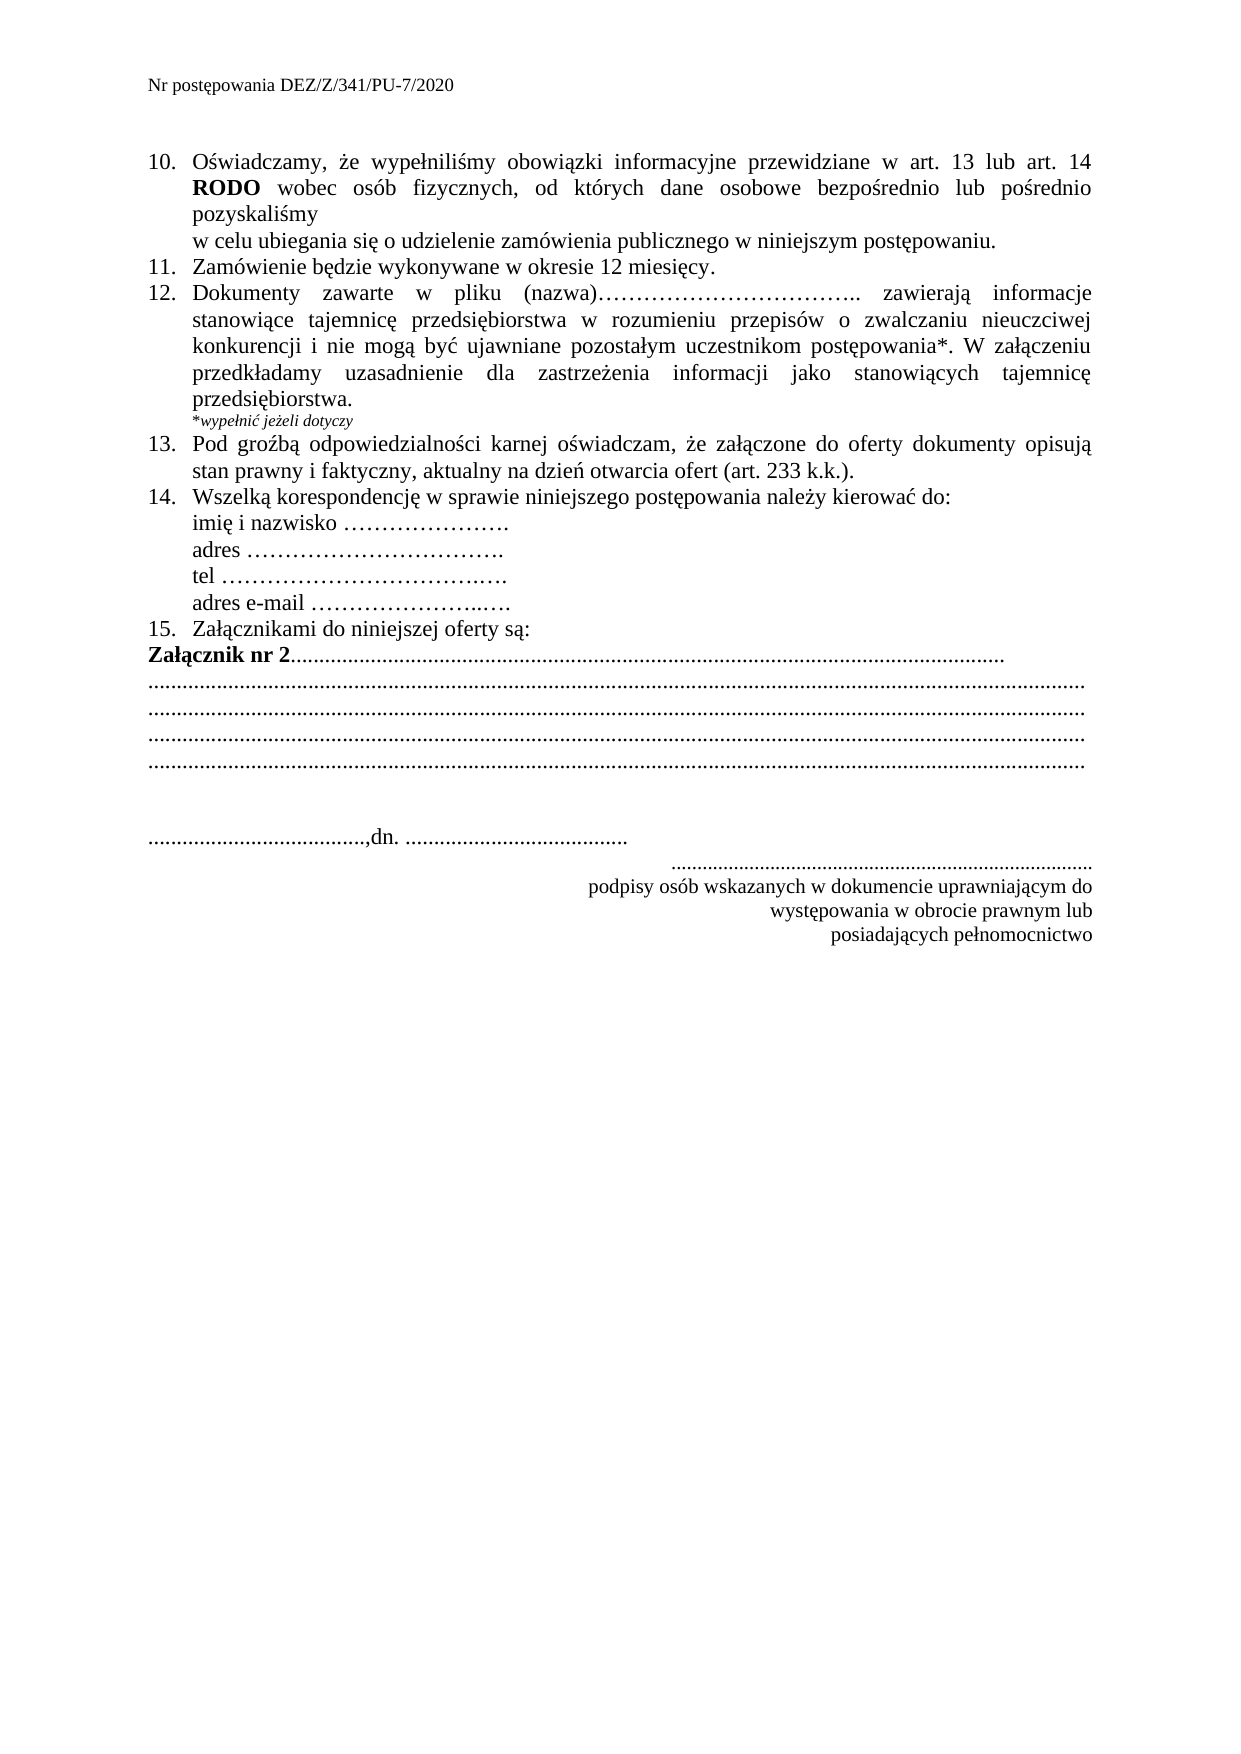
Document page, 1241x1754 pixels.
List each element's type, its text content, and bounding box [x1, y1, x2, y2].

text w celu ubiegania się o udzielenie zamówienia publicznego w niniejszym postępowaniu. [192, 227, 1093, 253]
text imię i nazwisko …………………. [192, 509, 1093, 536]
list Oświadczamy, że wypełniliśmy obowiązki informacyjne przewidziane w art. 13 lub art. 14 RODO wobec osób fizycznych, od których dane osobowe bezpośrednio lub pośrednio pozyskaliśmy [148, 148, 1093, 227]
text adres ……………………………. [192, 536, 1093, 562]
list Pod groźbą odpowiedzialności karnej oświadczam, że załączone do oferty dokumenty opisują stan prawny i faktyczny, aktualny na dzień otwarcia ofert (art. 233 k.k.). [148, 430, 1093, 483]
text adres e-mail …………………..…. [192, 588, 1093, 615]
text ................................................................................. [148, 850, 1093, 874]
list Zamówienie będzie wykonywane w okresie 12 miesięcy. [148, 253, 1093, 279]
text podpisy osób wskazanych w dokumencie uprawniającym do [148, 874, 1093, 898]
text .................................................................................................................................................................... [148, 720, 1093, 747]
text występowania w obrocie prawnym lub posiadających pełnomocnictwo [148, 898, 1093, 946]
text ......................................,dn. ....................................... [148, 823, 1093, 850]
list Załącznikami do niniejszej oferty są: [148, 615, 1093, 641]
text .................................................................................................................................................................... [148, 668, 1093, 694]
list Wszelką korespondencję w sprawie niniejszego postępowania należy kierować do: [148, 483, 1093, 509]
text tel …………………………….…. [192, 562, 1093, 588]
list Dokumenty zawarte w pliku (nazwa)…………………………….. zawierają informacje stanowiące tajemnicę przedsiębiorstwa w rozumieniu przepisów o zwalczaniu nieuczciwej konkurencji i nie mogą być ujawniane pozostałym uczestnikom postępowania*. W załączeniu przedkładamy uzasadnienie dla zastrzeżenia informacji jako stanowiących tajemnicę przedsiębiorstwa. [148, 279, 1093, 411]
text .................................................................................................................................................................... [148, 747, 1093, 773]
list *wypełnić jeżeli dotyczy [192, 411, 1093, 430]
text .................................................................................................................................................................... [148, 694, 1093, 720]
text Załącznik nr 2............................................................................................................................. [148, 641, 1093, 668]
